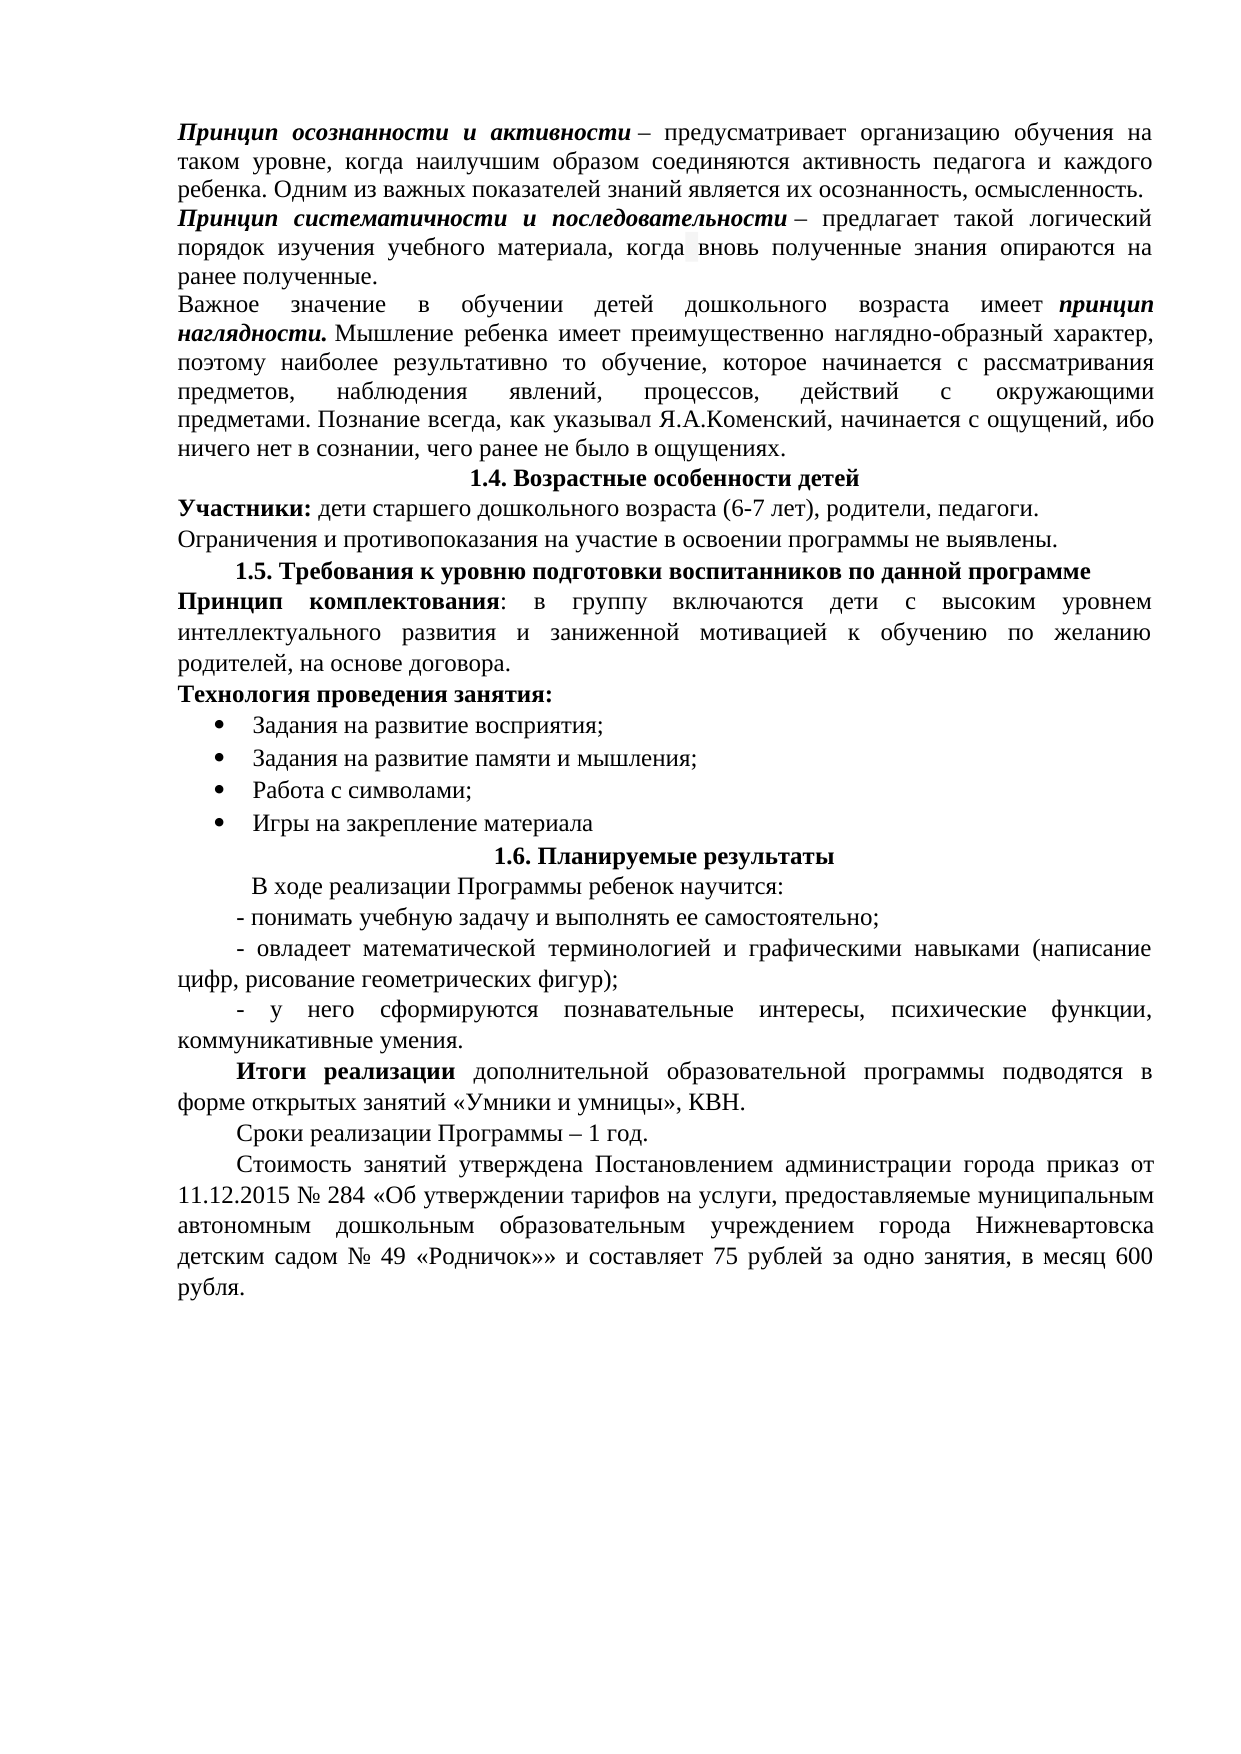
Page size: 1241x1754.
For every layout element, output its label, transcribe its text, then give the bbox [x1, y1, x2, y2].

text Участники: дети старшего дошкольного возраста (6-7 лет), родители, педагоги. Ограничения и противопоказания на участие в освоении программы не выявлены. [177, 493, 1063, 553]
text - у него сформируются познавательные интересы, психические функции, коммуникативные умения. [177, 994, 1158, 1054]
text 1.4. Возрастные особенности детей [469, 463, 1154, 492]
text - понимать учебную задачу и выполнять ее самостоятельно; [236, 902, 1154, 931]
text Стоимость занятий утверждена Постановлением администрации города приказ от 11.12.2015 № 284 «Об утверждении тарифов на услуги, предоставляемые муниципальным автономным дошкольным образовательным учреждением города Нижневартовска детским садом № 49 «Родничок»» и составляет 75 рублей за одно занятия, в месяц 600 рубля. [177, 1149, 1154, 1301]
text - овладеет математической терминологией и графическими навыками (написание цифр, рисование геометрических фигур); [177, 933, 1157, 992]
text  Задания на развитие памяти и мышления;  Работа с символами; [215, 743, 704, 804]
text 1.5. Требования к уровню подготовки воспитанников по данной программе Принцип комплектования: в группу включаются дети с высоким уровнем интеллектуального развития и заниженной мотивацией к обучению по желанию родителей, на основе договора. [177, 556, 1158, 677]
text Итоги реализации дополнительной образовательной программы подводятся в форме открытых занятий «Умники и умницы», КВН. [177, 1056, 1158, 1116]
text Технология проведения занятия: [177, 679, 1154, 708]
text Принцип осознанности и активности – предусматривает организацию обучения на таком уровне, когда наилучшим образом соединяются активность педагога и каждого ребенка. Одним из важных показателей знаний является их осознанность, осмысленность. Принцип систематичности и последовательности – предлагает такой логический порядок изучения учебного материала, когда вновь полученные знания опираются на ранее полученные. [177, 117, 1158, 289]
text Сроки реализации Программы – 1 год. [236, 1118, 1154, 1147]
text  Игры на закрепление материала [215, 808, 1154, 836]
text  Задания на развитие восприятия; [215, 710, 1154, 738]
text Важное значение в обучении детей дошкольного возраста имеет принцип наглядности. Мышление ребенка имеет преимущественно наглядно-образный характер, поэтому наиболее результативно то обучение, которое начинается с рассматривания предметов, наблюдения явлений, процессов, действий с окружающими предметами. Познание всегда, как указывал Я.А.Коменский, начинается с ощущений, ибо ничего нет в сознании, чего ранее не было в ощущениях. [177, 289, 1154, 462]
text 1.6. Планируемые результаты В ходе реализации Программы ребенок научится: [251, 841, 841, 900]
